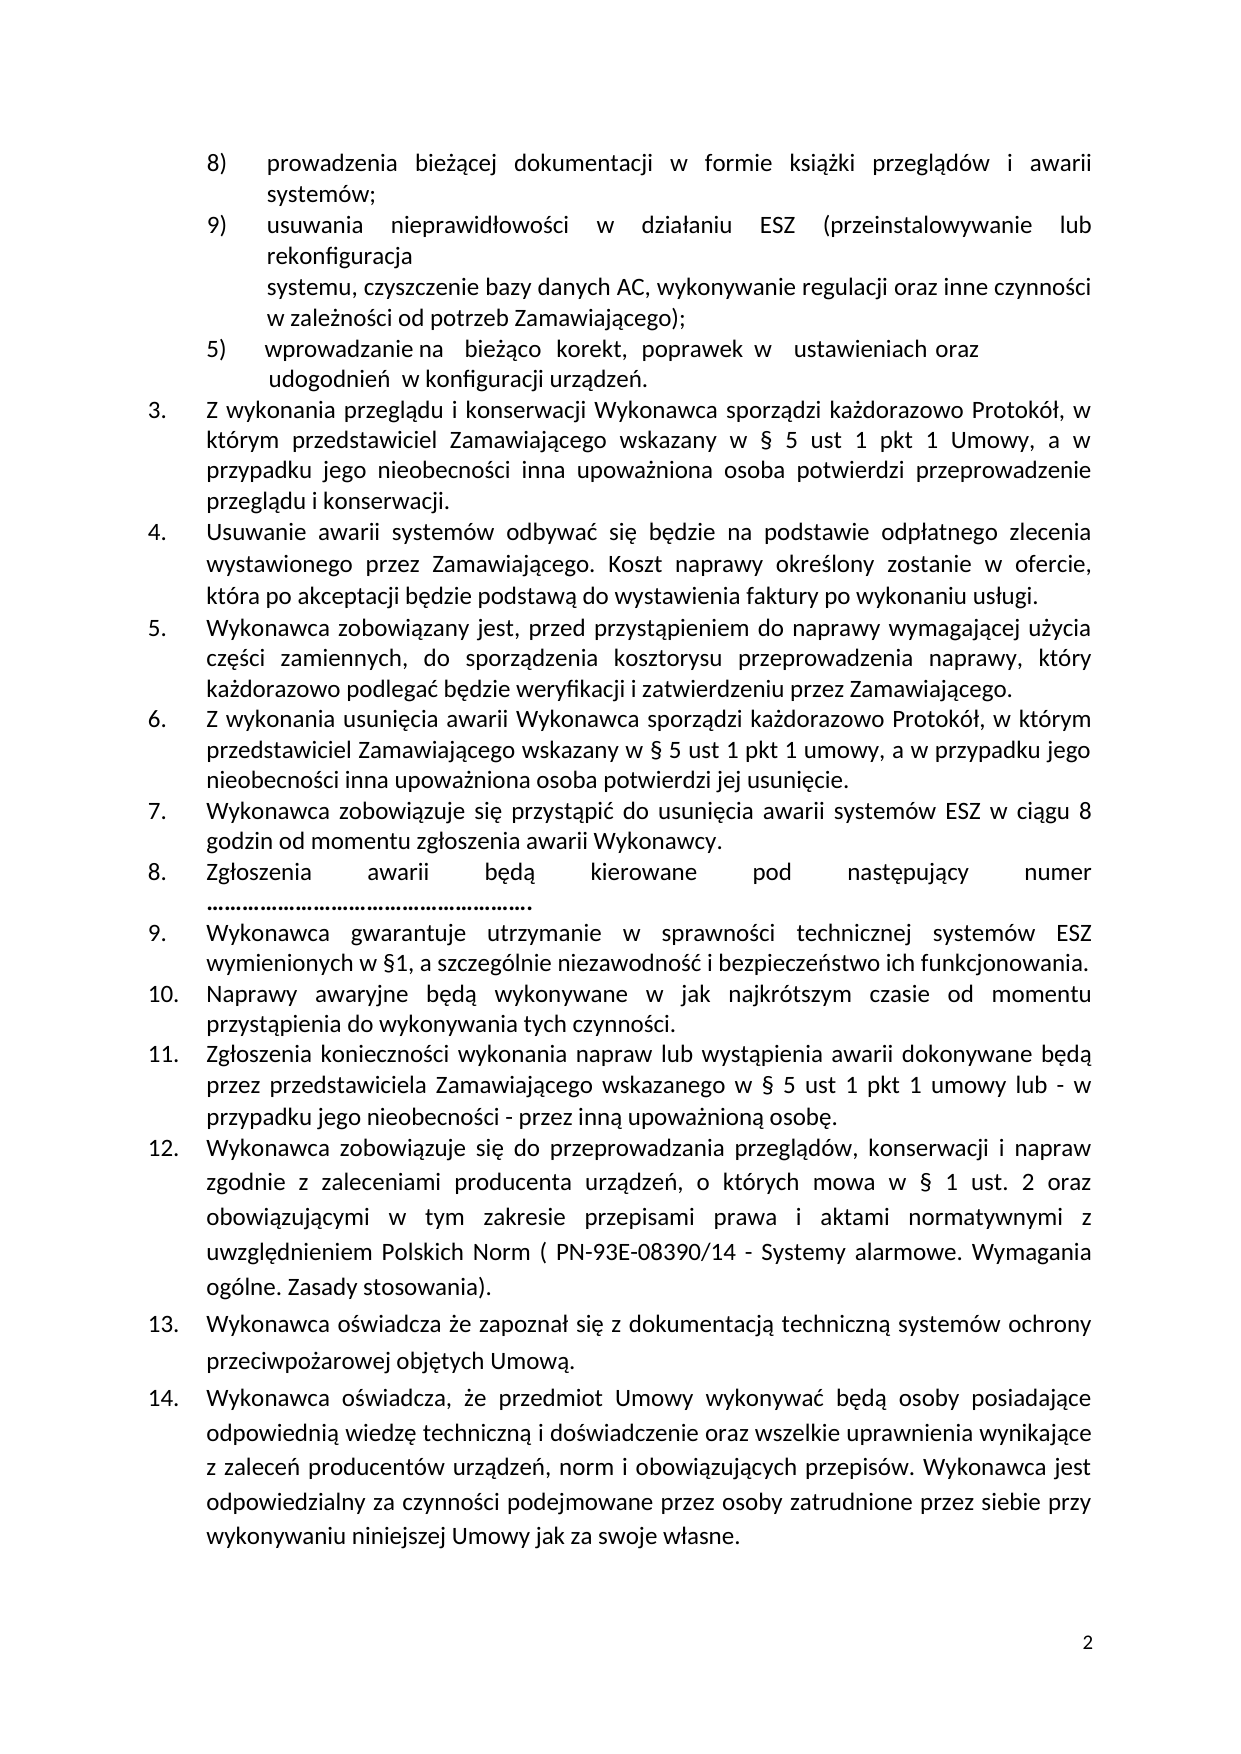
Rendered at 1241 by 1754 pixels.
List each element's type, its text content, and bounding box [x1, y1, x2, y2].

list Wykonawca zobowiązany jest, przed przystąpieniem do naprawy wymagającej użycia części zamiennych, do sporządzenia kosztorysu przeprowadzenia naprawy, który każdorazowo podlegać będzie weryfikacji i zatwierdzeniu przez Zamawiającego. [148, 613, 1093, 703]
list Z wykonania przeglądu i konserwacji Wykonawca sporządzi każdorazowo Protokół, w którym przedstawiciel Zamawiającego wskazany w § 5 ust 1 pkt 1 Umowy, a w przypadku jego nieobecności inna upoważniona osoba potwierdzi przeprowadzenie przeglądu i konserwacji. [148, 394, 1093, 516]
list usuwania nieprawidłowości w działaniu ESZ (przeinstalowywanie lub rekonfiguracja [207, 209, 1093, 270]
list prowadzenia bieżącej dokumentacji w formie książki przeglądów i awarii systemów; [207, 148, 1093, 209]
list Wykonawca gwarantuje utrzymanie w sprawności technicznej systemów ESZ wymienionych w §1, a szczególnie niezawodność i bezpieczeństwo ich funkcjonowania. [148, 917, 1093, 978]
list Naprawy awaryjne będą wykonywane w jak najkrótszym czasie od momentu przystąpienia do wykonywania tych czynności. [148, 978, 1093, 1038]
text 5) wprowadzanie na bieżąco korekt, poprawek w ustawieniach oraz [206, 333, 1093, 364]
list Zgłoszenia konieczności wykonania napraw lub wystąpienia awarii dokonywane będą przez przedstawiciela Zamawiającego wskazanego w § 5 ust 1 pkt 1 umowy lub - w przypadku jego nieobecności - przez inną upoważnioną osobę. [148, 1038, 1093, 1131]
list Wykonawca zobowiązuje się do przeprowadzania przeglądów, konserwacji i napraw zgodnie z zaleceniami producenta urządzeń, o których mowa w § 1 ust. 2 oraz obowiązującymi w tym zakresie przepisami prawa i aktami normatywnymi z uwzględnieniem Polskich Norm ( PN-93E-08390/14 - Systemy alarmowe. Wymagania ogólne. Zasady stosowania). [148, 1132, 1093, 1301]
list Zgłoszenia awarii będą kierowane pod następujący numer ………………………………………………. [148, 856, 1093, 917]
list Wykonawca zobowiązuje się przystąpić do usunięcia awarii systemów ESZ w ciągu 8 godzin od momentu zgłoszenia awarii Wykonawcy. [148, 795, 1093, 856]
text udogodnień w konfiguracji urządzeń. [206, 364, 1093, 394]
list Usuwanie awarii systemów odbywać się będzie na podstawie odpłatnego zlecenia wystawionego przez Zamawiającego. Koszt naprawy określony zostanie w ofercie, która po akceptacji będzie podstawą do wystawienia faktury po wykonaniu usługi. [148, 516, 1093, 611]
list Wykonawca oświadcza, że przedmiot Umowy wykonywać będą osoby posiadające odpowiednią wiedzę techniczną i doświadczenie oraz wszelkie uprawnienia wynikające z zaleceń producentów urządzeń, norm i obowiązujących przepisów. Wykonawca jest odpowiedzialny za czynności podejmowane przez osoby zatrudnione przez siebie przy wykonywaniu niniejszej Umowy jak za swoje własne. [148, 1382, 1093, 1551]
list Wykonawca oświadcza że zapoznał się z dokumentacją techniczną systemów ochrony przeciwpożarowej objętych Umową. [148, 1308, 1093, 1376]
list Z wykonania usunięcia awarii Wykonawca sporządzi każdorazowo Protokół, w którym przedstawiciel Zamawiającego wskazany w § 5 ust 1 pkt 1 umowy, a w przypadku jego nieobecności inna upoważniona osoba potwierdzi jej usunięcie. [148, 704, 1093, 795]
text systemu, czyszczenie bazy danych AC, wykonywanie regulacji oraz inne czynności w zależności od potrzeb Zamawiającego); [267, 271, 1093, 332]
